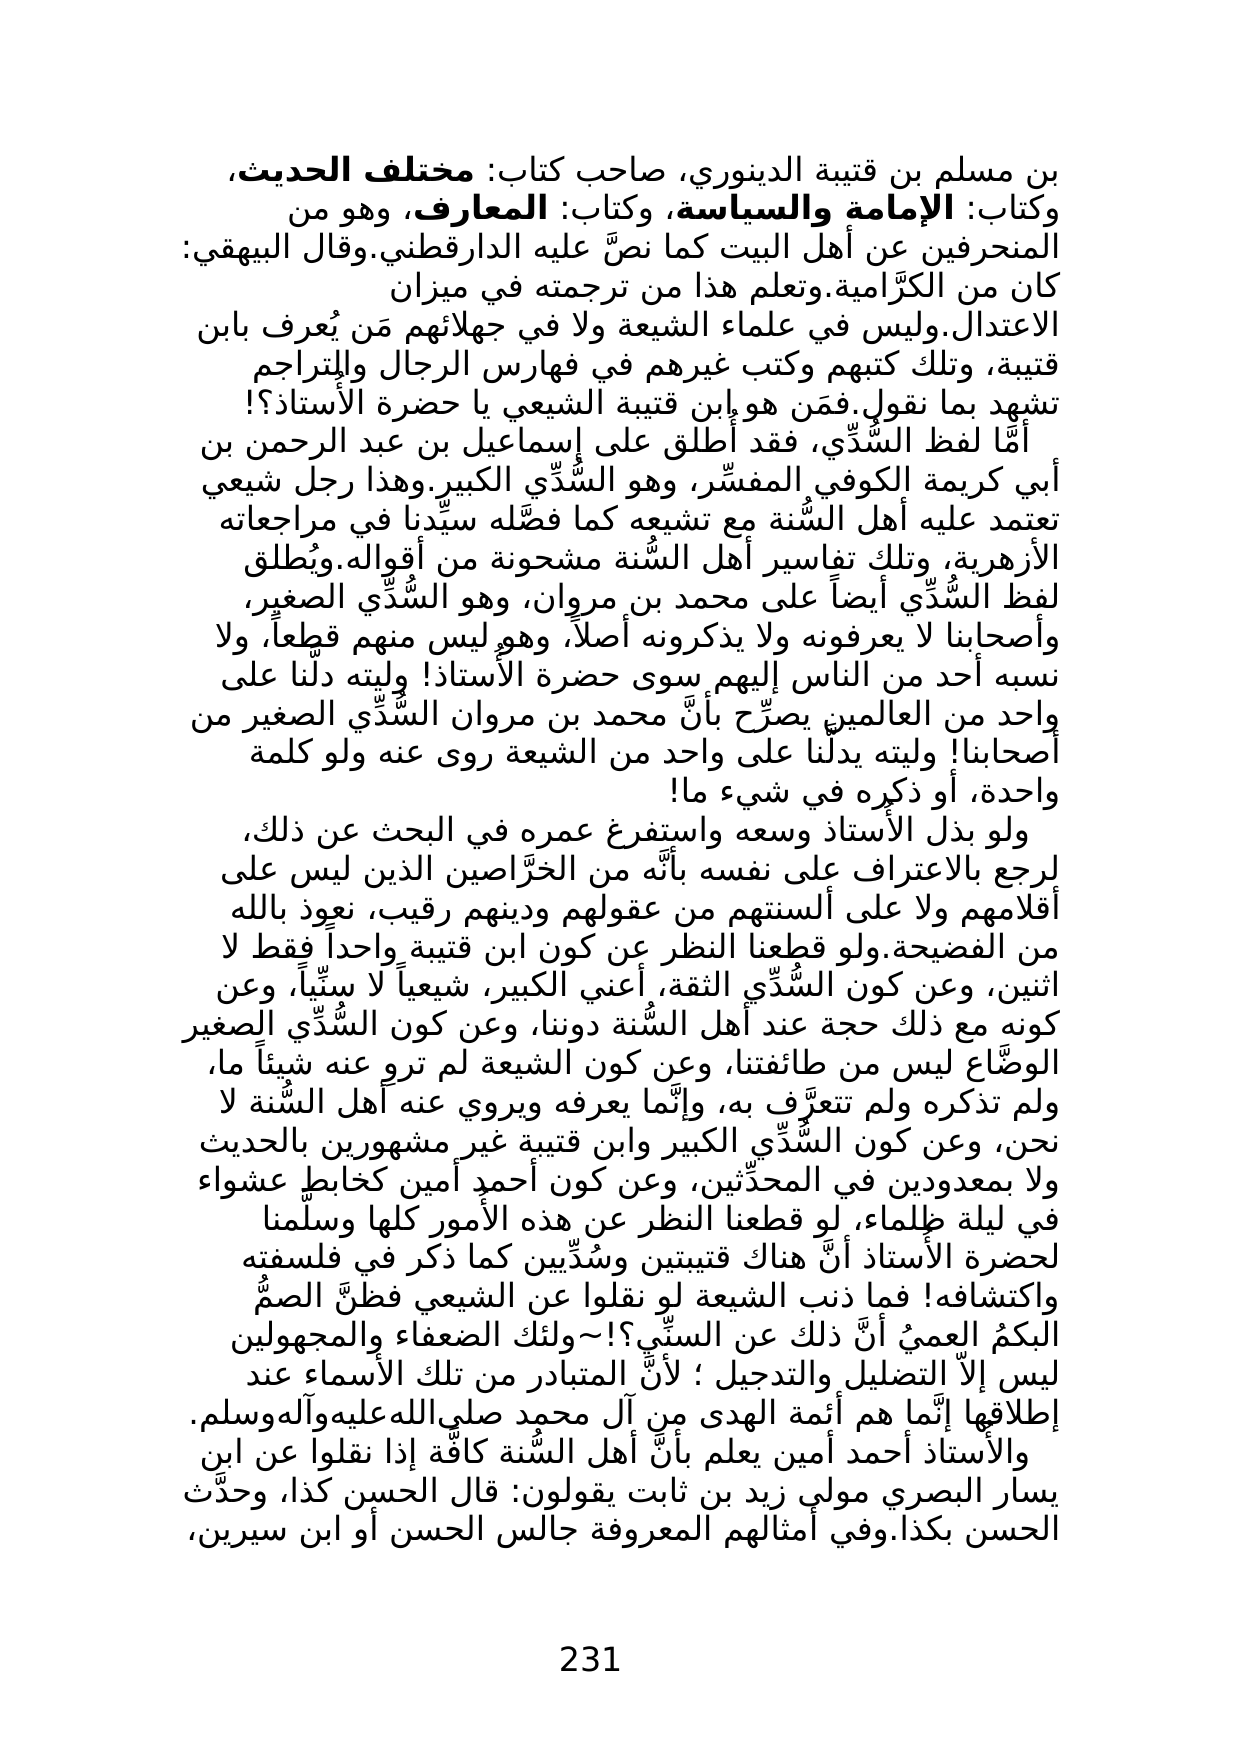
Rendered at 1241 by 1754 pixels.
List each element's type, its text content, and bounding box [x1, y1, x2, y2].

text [180, 1432, 1060, 1549]
text بن مسلم بن قتيبة الدينوري، صاحب كتاب: مختلف الحديث، وكتاب: الإمامة والسياسة، وكتاب: المعارف، وهو من المنحرفين عن أهل البيت كما نصَّ عليه الدارقطني.وقال البيهقي: كان من الكرَّامية.وتعلم هذا من ترجمته في ميزان الاعتدال.وليس في علماء الشيعة ولا في جهلائهم مَن يُعرف بابن قتيبة، وتلك كتبهم وكتب غيرهم في فهارس الرجال والتراجم تشهد بما نقول.فمَن هو ابن قتيبة الشيعي يا حضرة الأُستاذ؟! [180, 150, 1060, 422]
text ولو بذل الأُستاذ وسعه واستفرغ عمره في البحث عن ذلك، لرجع بالاعتراف على نفسه بأنَّه من الخرَّاصين الذين ليس على أقلامهم ولا على ألسنتهم من عقولهم ودينهم رقيب، نعوذ بالله من الفضيحة.ولو قطعنا النظر عن كون ابن قتيبة واحداً فقط لا اثنين، وعن كون السُّدِّي الثقة، أعني الكبير، شيعياً لا سنِّياً، وعن كونه مع ذلك حجة عند أهل السُّنة دوننا، وعن كون السُّدِّي الصغير الوضَّاع ليس من طائفتنا، وعن كون الشيعة لم تروِ عنه شيئاً ما، ولم تذكره ولم تتعرَّف به، وإنَّما يعرفه ويروي عنه أهل السُّنة لا نحن، وعن كون السُّدِّي الكبير وابن قتيبة غير مشهورين بالحديث ولا بمعدودين في المحدِّثين، وعن كون أحمد أمين كخابط عشواء في ليلة ظلماء، لو قطعنا النظر عن هذه الأُمور كلها وسلَّمنا لحضرة الأُستاذ أنَّ هناك قتيبتين وسُدِّيين كما ذكر في فلسفته واكتشافه! فما ذنب الشيعة لو نقلوا عن الشيعي فظنَّ الصمُّ البكمُ العميُ أنَّ ذلك عن السنِّي؟!~ولئك الضعفاء والمجهولين ليس إلاّ التضليل والتدجيل ؛ لأنَّ المتبادر من تلك الأسماء عند إطلاقها إنَّما هم أئمة الهدى من آل محمد صلى‌الله‌عليه‌وآله‌وسلم. [180, 811, 1060, 1432]
text أمَّا لفظ السُّدِّي، فقد أُطلق على إسماعيل بن عبد الرحمن بن أبي كريمة الكوفي المفسِّر، وهو السُّدِّي الكبير.وهذا رجل شيعي تعتمد عليه أهل السُّنة مع تشيعه كما فصَّله سيِّدنا في مراجعاته الأزهرية، وتلك تفاسير أهل السُّنة مشحونة من أقواله.ويُطلق لفظ السُّدِّي أيضاً على محمد بن مروان، وهو السُّدِّي الصغير، وأصحابنا لا يعرفونه ولا يذكرونه أصلاً، وهو ليس منهم قطعاً، ولا نسبه أحد من الناس إليهم سوى حضرة الأُستاذ! وليته دلَّنا على واحد من العالمين يصرِّح بأنَّ محمد بن مروان السُّدِّي الصغير من أصحابنا! وليته يدلَّنا على واحد من الشيعة روى عنه ولو كلمة واحدة، أو ذكره في شيء ما! [180, 422, 1060, 811]
